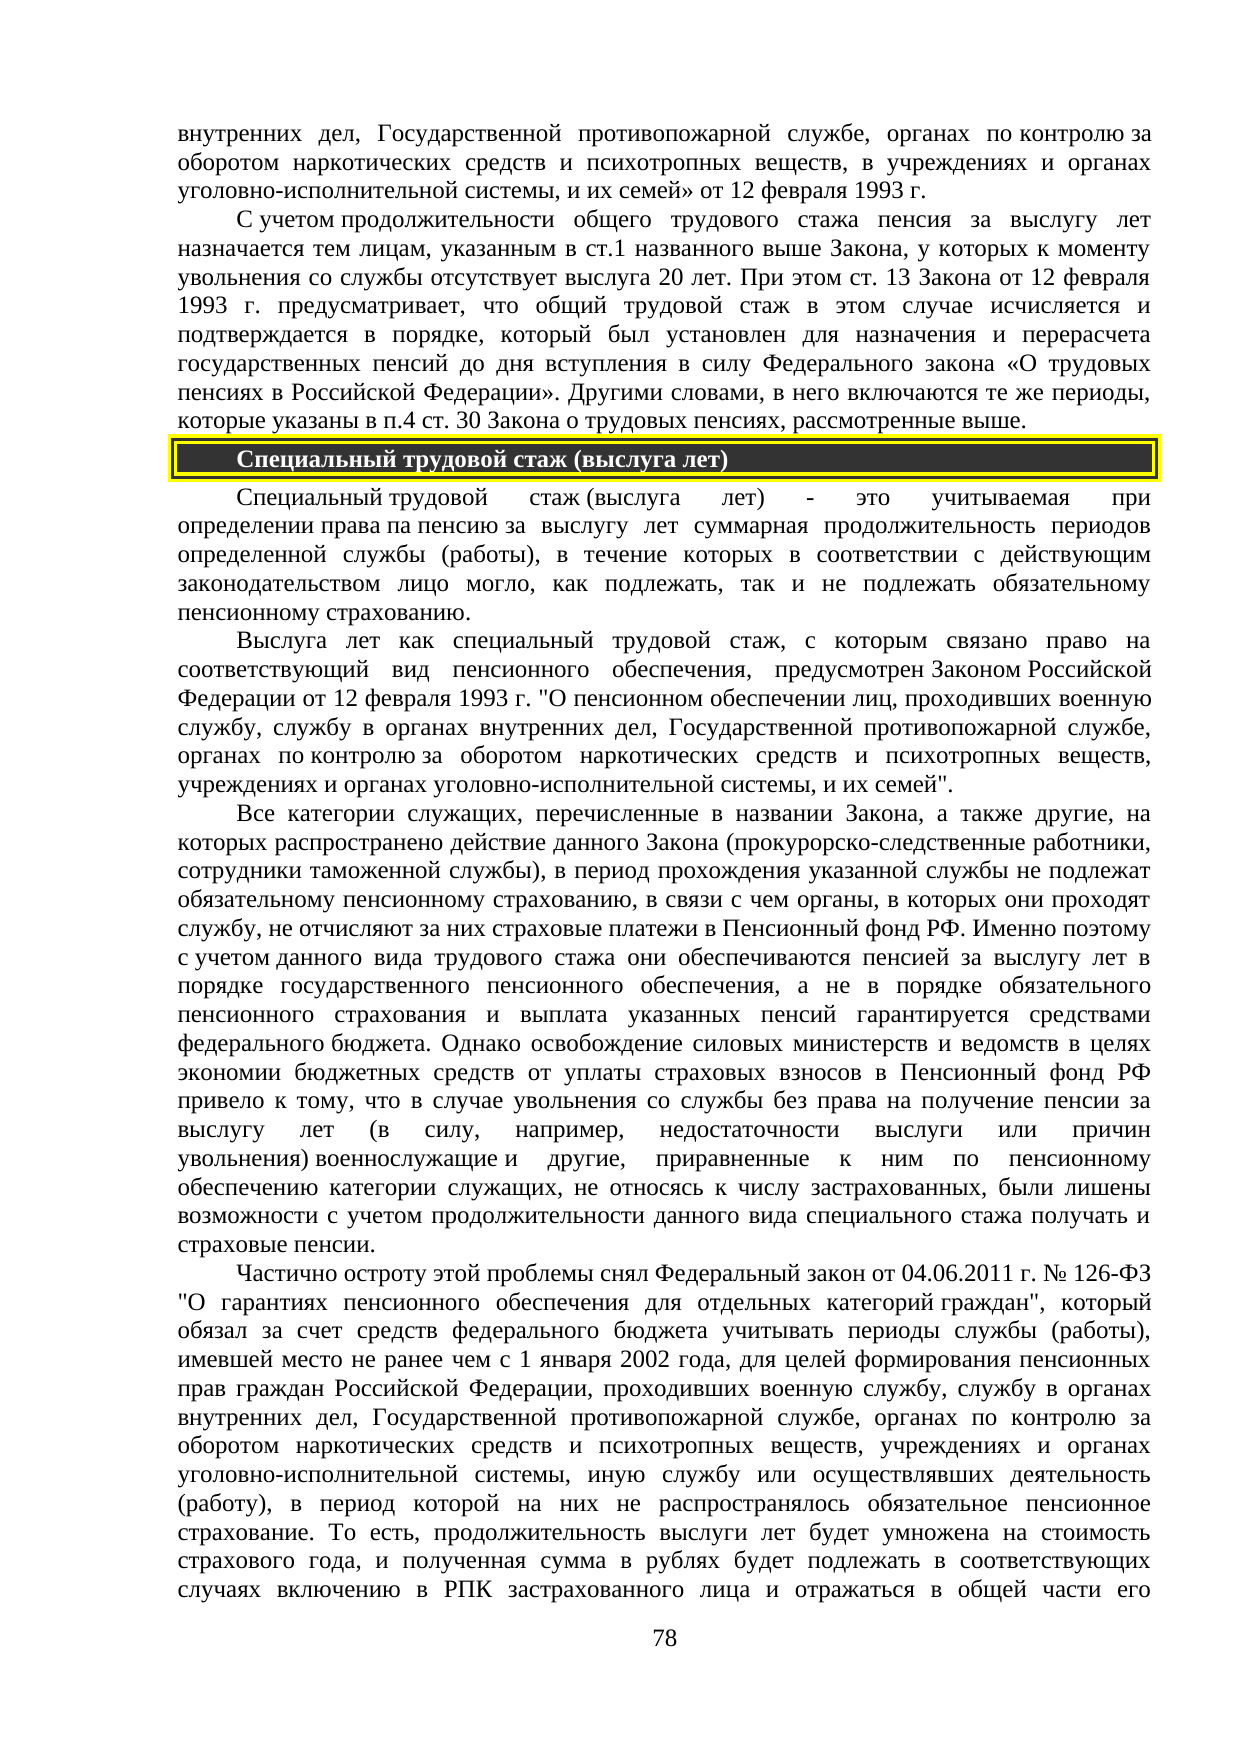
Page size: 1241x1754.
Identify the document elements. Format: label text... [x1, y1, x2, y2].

text Специальный трудовой стаж (выслуга лет) - это учитываемая при определении права па пенсию за выслугу лет суммарная продолжительность периодов определенной службы (работы), в течение которых в соответствии с действующим законодательством лицо могло, как подлежать, так и не подлежать обязательному пенсионному страхованию. [177, 482, 1152, 626]
text Все категории служащих, перечисленные в названии Закона, а также другие, на которых распространено действие данного Закона (прокурорско-следственные работники, сотрудники таможенной службы), в период прохождения указанной службы не подлежат обязательному пенсионному страхованию, в связи с чем органы, в которых они проходят службу, не отчисляют за них страховые платежи в Пенсионный фонд РФ. Именно поэтому с учетом данного вида трудового стажа они обеспечиваются пенсией за выслугу лет в порядке государственного пенсионного обеспечения, а не в порядке обязательного пенсионного страхования и выплата указанных пенсий гарантируется средствами федерального бюджета. Однако освобождение силовых министерств и ведомств в целях экономии бюджетных средств от уплаты страховых взносов в Пенсионный фонд РФ привело к тому, что в случае увольнения со службы без права на получение пенсии за выслугу лет (в силу, например, недостаточности выслуги или причин увольнения) военнослужащие и другие, приравненные к ним по пенсионному обеспечению категории служащих, не относясь к числу застрахованных, были лишены возможности с учетом продолжительности данного вида специального стажа получать и страховые пенсии. [177, 798, 1152, 1258]
text Выслуга лет как специальный трудовой стаж, с которым связано право на соответствующий вид пенсионного обеспечения, предусмотрен Законом Российской Федерации от 12 февраля 1993 г. "О пенсионном обеспечении лиц, проходивших военную службу, службу в органах внутренних дел, Государственной противопожарной службе, органах по контролю за оборотом наркотических средств и психотропных веществ, учреждениях и органах уголовно-исполнительной системы, и их семей". [177, 626, 1152, 798]
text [177, 118, 1152, 204]
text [177, 1258, 1152, 1603]
text С учетом продолжительности общего трудового стажа пенсия за выслугу лет назначается тем лицам, указанным в ст.1 названного выше Закона, у которых к моменту увольнения со службы отсутствует выслуга 20 лет. При этом ст. 13 Закона от 12 февраля 1993 г. предусматривает, что общий трудовой стаж в этом случае исчисляется и подтверждается в порядке, который был установлен для назначения и перерасчета государственных пенсий до дня вступления в силу Федерального закона «О трудовых пенсиях в Российской Федерации». Другими словами, в него включаются те же периоды, которые указаны в п.4 ст. 30 Закона о трудовых пенсиях, рассмотренные выше. [177, 204, 1152, 434]
text Специальный трудовой стаж (выслуга лет) [171, 438, 1158, 479]
